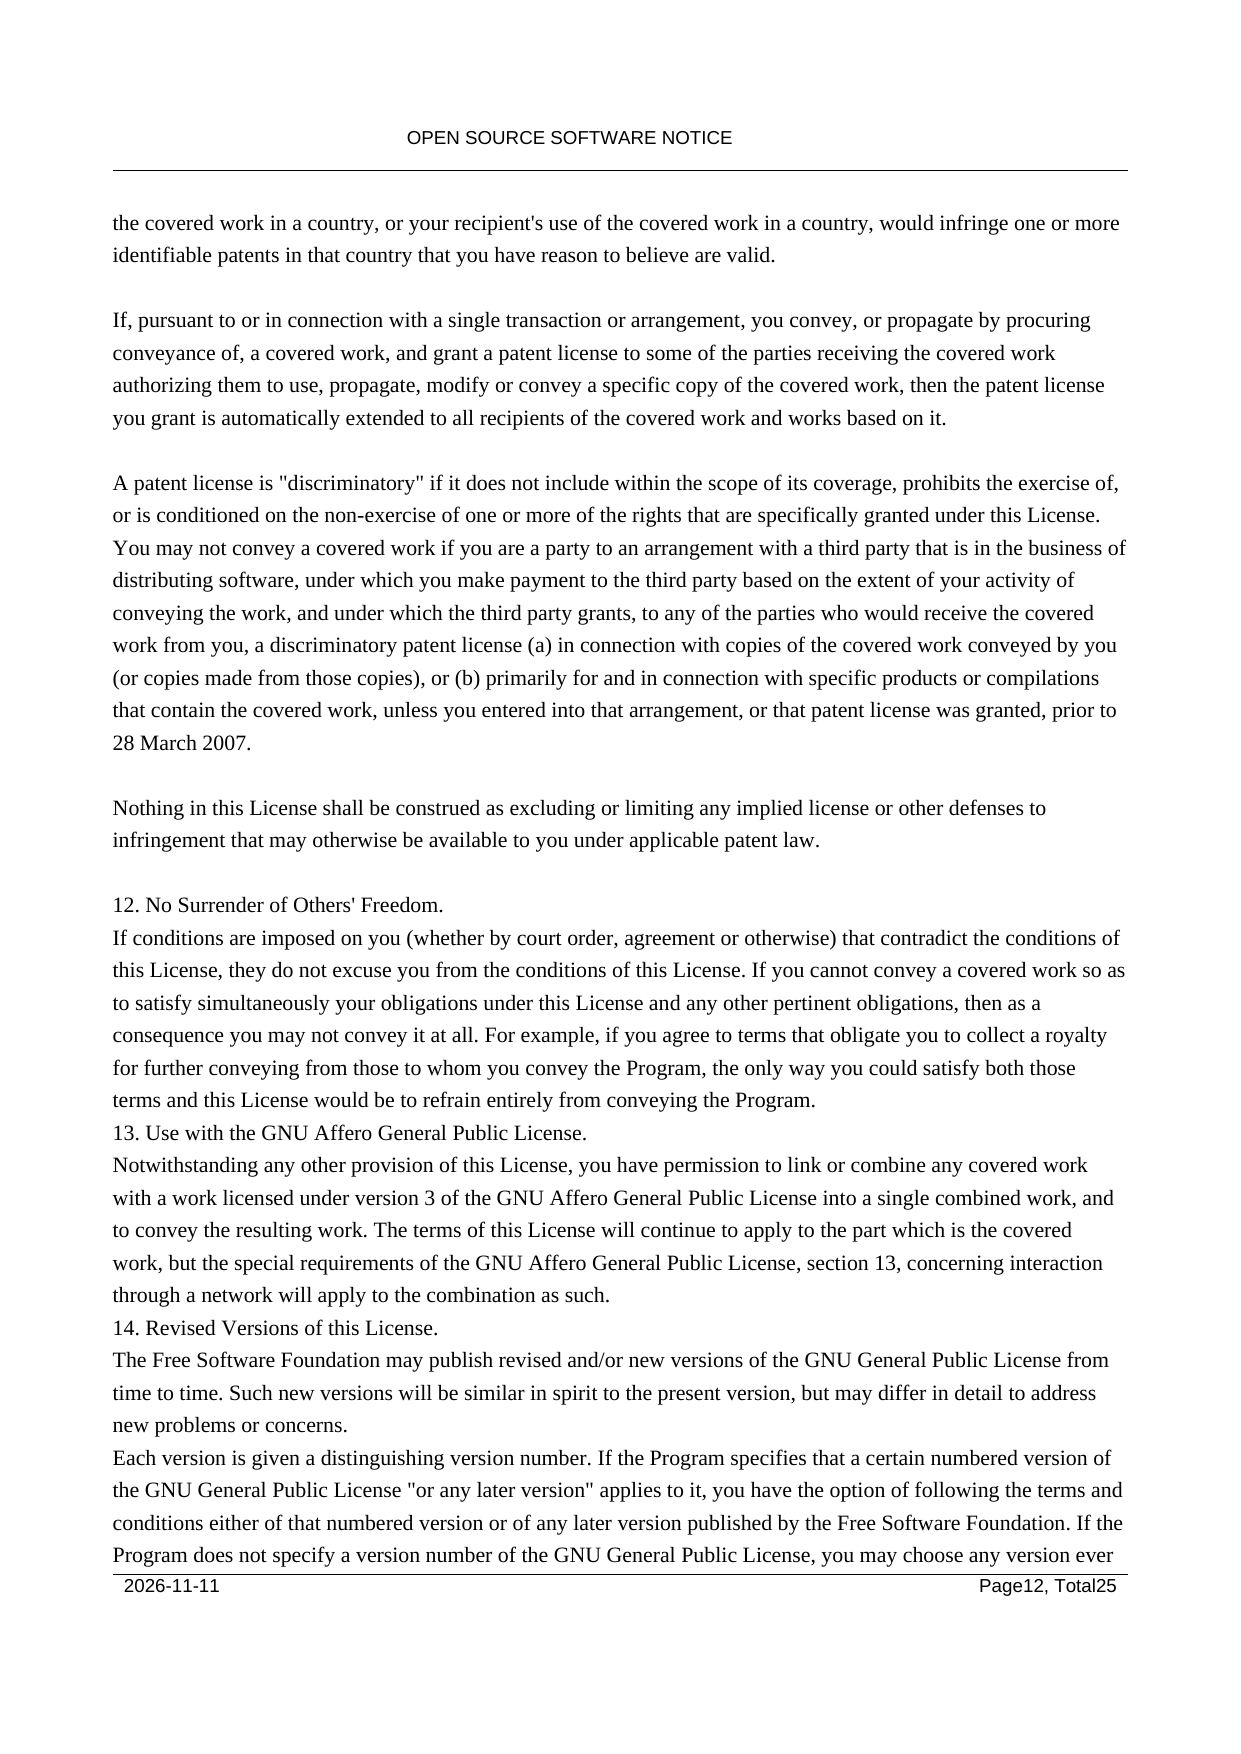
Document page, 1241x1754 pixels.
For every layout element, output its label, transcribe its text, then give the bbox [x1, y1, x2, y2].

text Nothing in this License shall be construed as excluding or limiting any implied license or other defenses to infringement that may otherwise be available to you under applicable patent law. [112, 791, 1128, 856]
text If conditions are imposed on you (whether by court order, agreement or otherwise) that contradict the conditions of this License, they do not excuse you from the conditions of this License. If you cannot convey a covered work so as to satisfy simultaneously your obligations under this License and any other pertinent obligations, then as a consequence you may not convey it at all. For example, if you agree to terms that obligate you to collect a royalty for further conveying from those to whom you convey the Program, the only way you could satisfy both those terms and this License would be to refrain entirely from conveying the Program. [112, 921, 1128, 1116]
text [112, 206, 1128, 271]
text Notwithstanding any other provision of this License, you have permission to link or combine any covered work with a work licensed under version 3 of the GNU Affero General Public License into a single combined work, and to convey the resulting work. The terms of this License will continue to apply to the part which is the covered work, but the special requirements of the GNU Affero General Public License, section 13, concerning interaction through a network will apply to the combination as such. [112, 1149, 1128, 1311]
text A patent license is "discriminatory" if it does not include within the scope of its coverage, prohibits the exercise of, or is conditioned on the non-exercise of one or more of the rights that are specifically granted under this License. You may not convey a covered work if you are a party to an arrangement with a third party that is in the business of distributing software, under which you make payment to the third party based on the extent of your activity of conveying the work, and under which the third party grants, to any of the parties who would receive the covered work from you, a discriminatory patent license (a) in connection with copies of the covered work conveyed by you (or copies made from those copies), or (b) primarily for and in connection with specific products or compilations that contain the covered work, unless you entered into that arrangement, or that patent license was granted, prior to 28 March 2007. [112, 466, 1128, 759]
text If, pursuant to or in connection with a single transaction or arrangement, you convey, or propagate by procuring conveyance of, a covered work, and grant a patent license to some of the parties receiving the covered work authorizing them to use, propagate, modify or convey a specific copy of the covered work, then the patent license you grant is automatically extended to all recipients of the covered work and works based on it. [112, 304, 1128, 434]
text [112, 1441, 1128, 1571]
text 12. No Surrender of Others' Freedom. [112, 889, 1128, 921]
text The Free Software Foundation may publish revised and/or new versions of the GNU General Public License from time to time. Such new versions will be similar in spirit to the present version, but may differ in detail to address new problems or concerns. [112, 1344, 1128, 1441]
text 14. Revised Versions of this License. [112, 1311, 1128, 1344]
text 13. Use with the GNU Affero General Public License. [112, 1116, 1128, 1149]
